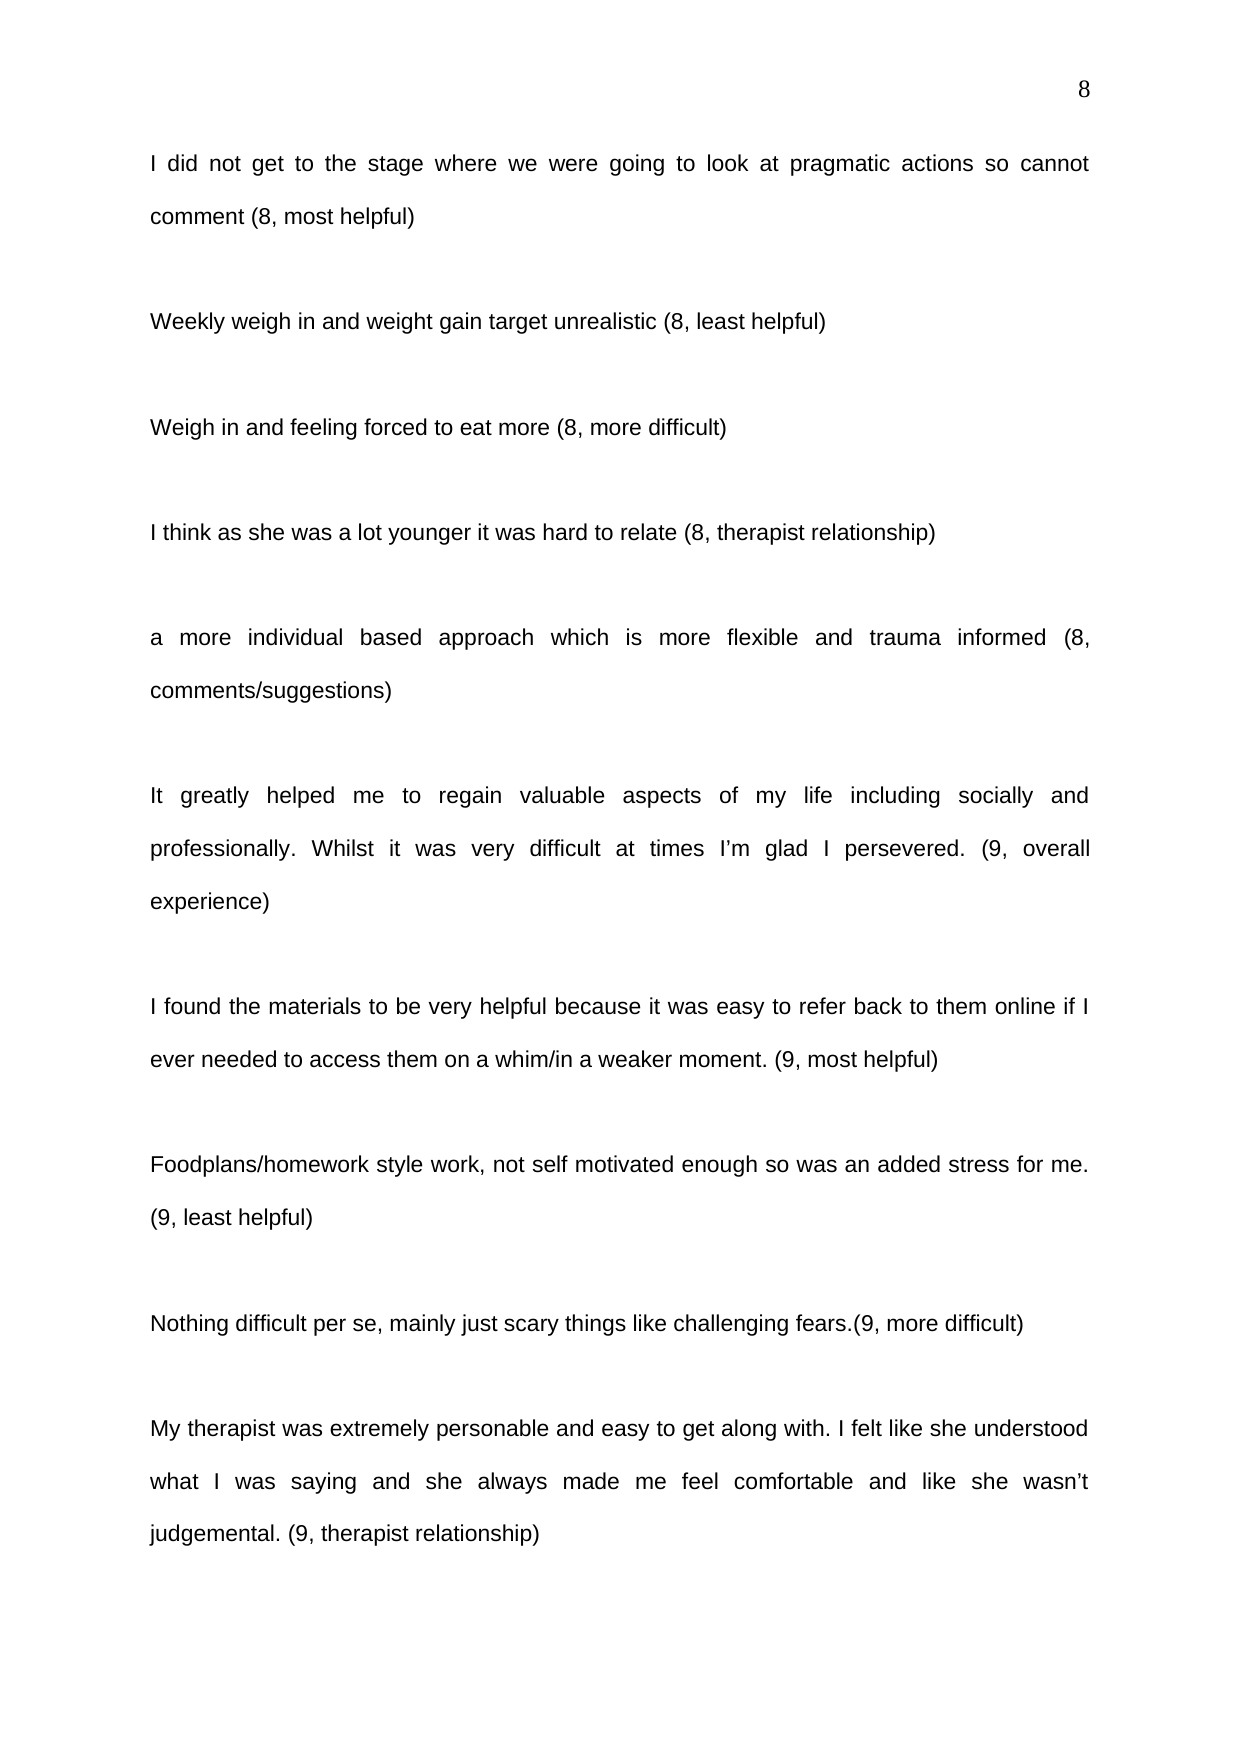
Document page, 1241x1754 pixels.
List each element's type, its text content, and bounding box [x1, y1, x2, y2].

text Nothing difficult per se, mainly just scary things like challenging fears.(9, more difficult) [150, 1309, 1090, 1336]
text It greatly helped me to regain valuable aspects of my life including socially and professionally. Whilst it was very difficult at times I’m glad I persevered. (9, overall experience) [150, 782, 1090, 914]
text My therapist was extremely personable and easy to get along with. I felt like she understood what I was saying and she always made me feel comfortable and like she wasn’t judgemental. (9, therapist relationship) [150, 1415, 1090, 1547]
text Weekly weigh in and weight gain target unrealistic (8, least helpful) [150, 308, 1090, 334]
text I found the materials to be very helpful because it was easy to refer back to them online if I ever needed to access them on a whim/in a weaker moment. (9, most helpful) [150, 993, 1090, 1072]
text a more individual based approach which is more flexible and trauma informed (8, comments/suggestions) [150, 624, 1090, 703]
text I did not get to the stage where we were going to look at pragmatic actions so cannot comment (8, most helpful) [150, 150, 1090, 229]
text Foodplans/homework style work, not self motivated enough so was an added stress for me. (9, least helpful) [150, 1151, 1090, 1231]
text Weigh in and feeling forced to eat more (8, more difficult) [150, 413, 1090, 440]
text I think as she was a lot younger it was hard to relate (8, therapist relationship) [150, 519, 1090, 545]
